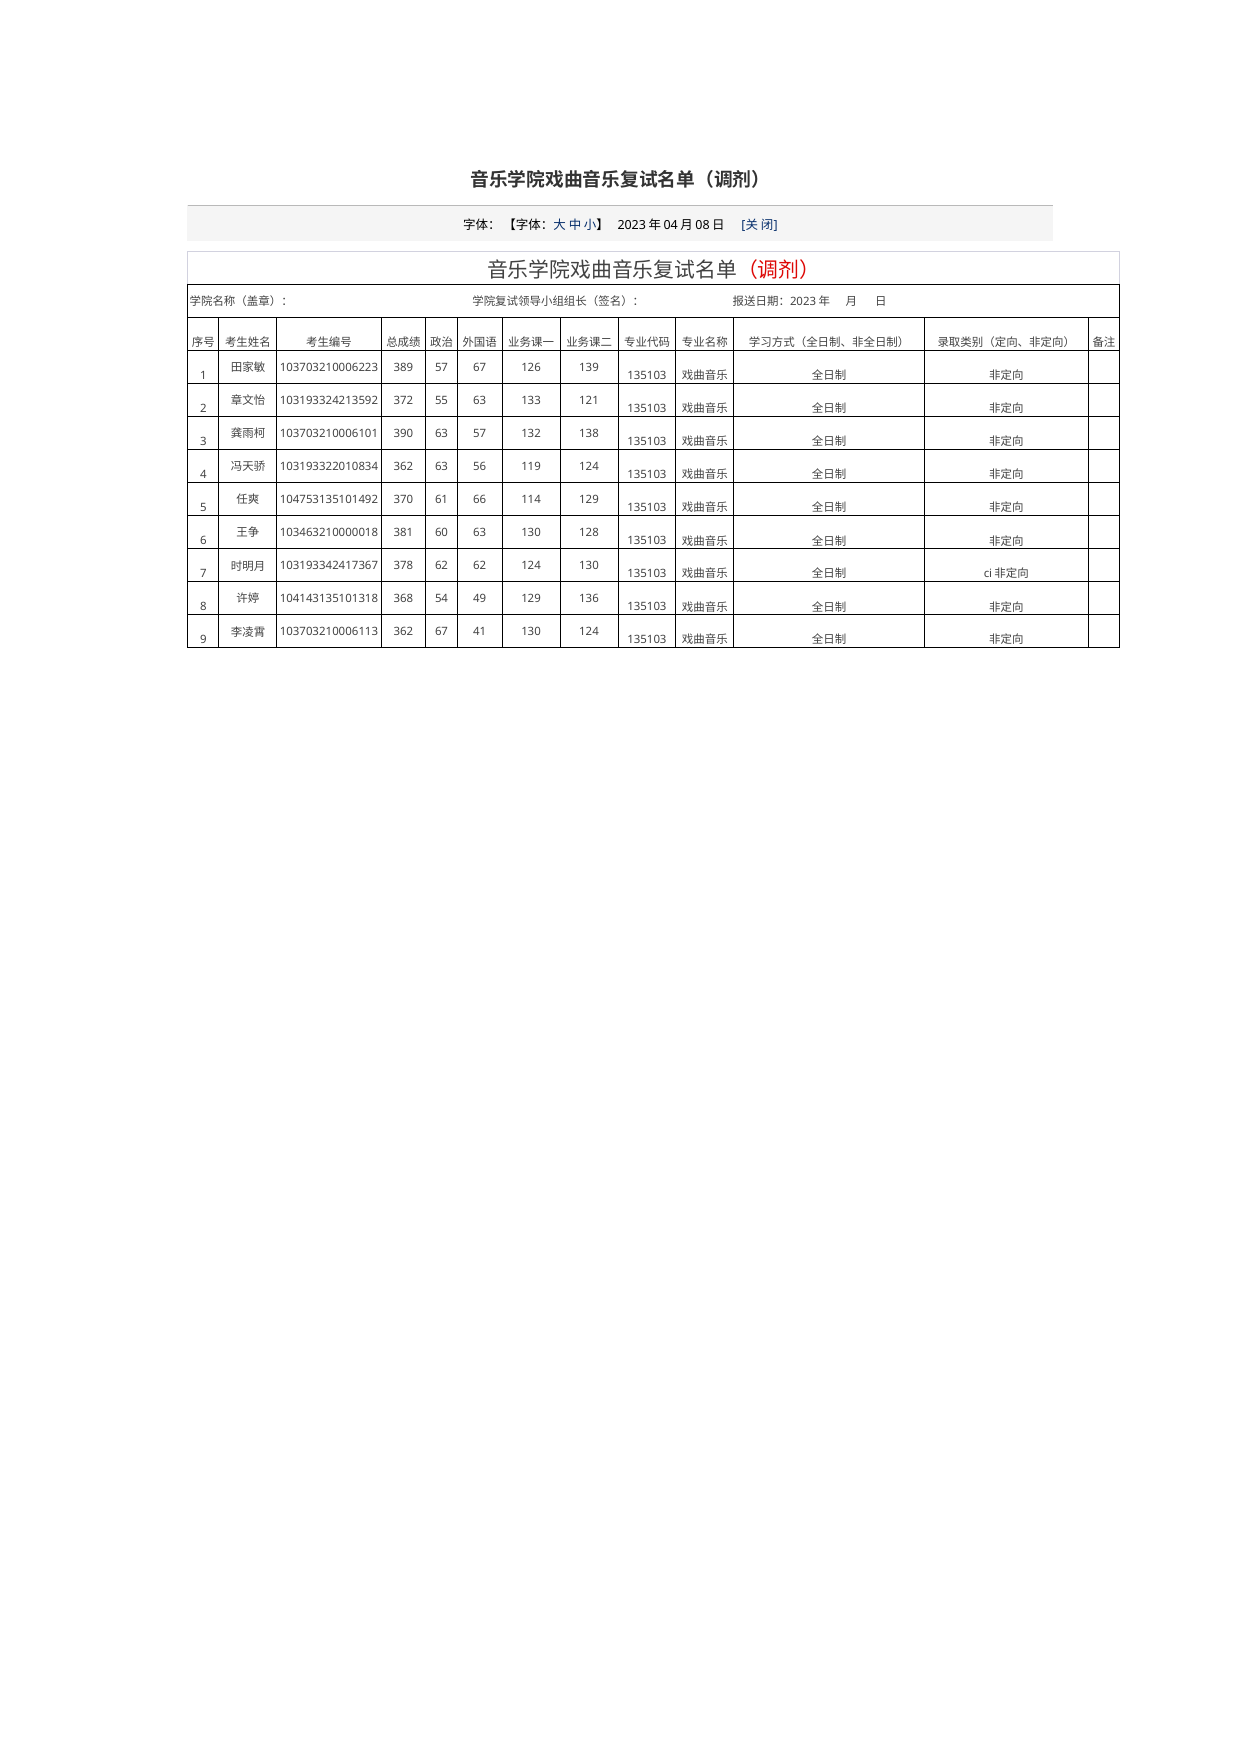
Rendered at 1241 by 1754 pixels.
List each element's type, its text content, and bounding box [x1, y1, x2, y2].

table_cell 非定向 [925, 351, 1088, 383]
table_cell 非定向 [925, 483, 1088, 515]
table_cell [1089, 483, 1119, 515]
table_cell 戏曲音乐 [676, 351, 733, 383]
table_header 音乐学院戏曲音乐复试名单（调剂） [188, 252, 1119, 284]
table_cell 任爽 [219, 483, 276, 515]
table_cell 总成绩 [382, 318, 425, 350]
table_cell 135103 [619, 582, 675, 614]
table_cell 135103 [619, 615, 675, 647]
table_cell 7 [188, 549, 218, 581]
table_cell 103703210006223 [277, 351, 381, 383]
table_cell 非定向 [925, 615, 1088, 647]
table_cell 67 [426, 615, 457, 647]
table_cell 录取类别（定向、非定向） [925, 318, 1088, 350]
table_cell 9 [188, 615, 218, 647]
table_cell 390 [382, 417, 425, 449]
table_cell 49 [458, 582, 502, 614]
table_cell 104753135101492 [277, 483, 381, 515]
table_cell 全日制 [734, 450, 924, 482]
table_cell [1089, 384, 1119, 416]
table_cell 非定向 [925, 516, 1088, 548]
table_cell [1089, 450, 1119, 482]
table_cell 全日制 [734, 384, 924, 416]
table_cell 54 [426, 582, 457, 614]
table_cell 田家敏 [219, 351, 276, 383]
table_cell 8 [188, 582, 218, 614]
table_cell 114 [503, 483, 560, 515]
table_cell 戏曲音乐 [676, 549, 733, 581]
table_cell 戏曲音乐 [676, 582, 733, 614]
table_cell [1089, 549, 1119, 581]
table_cell 非定向 [925, 417, 1088, 449]
table_cell 135103 [619, 516, 675, 548]
table_cell 66 [458, 483, 502, 515]
table_cell 业务课一 [503, 318, 560, 350]
table_cell 56 [458, 450, 502, 482]
table_cell 戏曲音乐 [676, 450, 733, 482]
table_cell 戏曲音乐 [676, 615, 733, 647]
table_cell 362 [382, 615, 425, 647]
table_cell 章文怡 [219, 384, 276, 416]
table_cell 135103 [619, 450, 675, 482]
table_cell 124 [561, 450, 618, 482]
table_cell 考生姓名 [219, 318, 276, 350]
table_cell 63 [458, 384, 502, 416]
table_cell 130 [561, 549, 618, 581]
table_cell 专业名称 [676, 318, 733, 350]
table_cell 非定向 [925, 582, 1088, 614]
table_cell 124 [561, 615, 618, 647]
table_cell 戏曲音乐 [676, 417, 733, 449]
table_cell 政治 [426, 318, 457, 350]
table_cell 104143135101318 [277, 582, 381, 614]
table_cell 63 [458, 516, 502, 548]
table_cell 124 [503, 549, 560, 581]
table_cell 考生编号 [277, 318, 381, 350]
table_cell 4 [188, 450, 218, 482]
table_cell 62 [426, 549, 457, 581]
table_cell 103703210006113 [277, 615, 381, 647]
table_cell 业务课二 [561, 318, 618, 350]
table_cell 41 [458, 615, 502, 647]
table_cell 139 [561, 351, 618, 383]
subtitle 音乐学院戏曲音乐复试名单（调剂） [187, 162, 1053, 194]
table_cell 全日制 [734, 351, 924, 383]
table_cell 132 [503, 417, 560, 449]
table_cell 121 [561, 384, 618, 416]
table_cell 372 [382, 384, 425, 416]
table_cell 103463210000018 [277, 516, 381, 548]
table_cell 129 [503, 582, 560, 614]
table_cell 135103 [619, 351, 675, 383]
table_cell 戏曲音乐 [676, 384, 733, 416]
table_cell [1089, 516, 1119, 548]
table_cell 学习方式（全日制、非全日制） [734, 318, 924, 350]
table_cell 370 [382, 483, 425, 515]
table_cell 全日制 [734, 582, 924, 614]
table_cell 103193324213592 [277, 384, 381, 416]
table_cell 129 [561, 483, 618, 515]
table_cell [1089, 351, 1119, 383]
table_cell 60 [426, 516, 457, 548]
table_cell 103703210006101 [277, 417, 381, 449]
table_cell 戏曲音乐 [676, 516, 733, 548]
table_cell 6 [188, 516, 218, 548]
table_cell 135103 [619, 483, 675, 515]
table_cell 63 [426, 450, 457, 482]
table_cell 381 [382, 516, 425, 548]
table_cell 戏曲音乐 [676, 483, 733, 515]
table_cell 全日制 [734, 483, 924, 515]
table_cell 备注 [1089, 318, 1119, 350]
table_cell 126 [503, 351, 560, 383]
table_cell 368 [382, 582, 425, 614]
table_cell 103193322010834 [277, 450, 381, 482]
table_cell 55 [426, 384, 457, 416]
subtitle 字体： 【字体：大 中 小】 2023年04月08日 [关 闭] [187, 206, 1053, 241]
table_cell 67 [458, 351, 502, 383]
table_cell 李凌霄 [219, 615, 276, 647]
table_cell 3 [188, 417, 218, 449]
table_cell 57 [458, 417, 502, 449]
table_cell 103193342417367 [277, 549, 381, 581]
table_cell 135103 [619, 417, 675, 449]
table_cell 136 [561, 582, 618, 614]
table_cell 全日制 [734, 516, 924, 548]
table_cell 学院名称（盖章）： 学院复试领导小组组长（签名）： 报送日期：2023年 月 日 [188, 285, 1119, 317]
table_cell 63 [426, 417, 457, 449]
table_cell 5 [188, 483, 218, 515]
table_cell [1089, 417, 1119, 449]
table_cell 许婷 [219, 582, 276, 614]
table_cell 王争 [219, 516, 276, 548]
table_cell 全日制 [734, 615, 924, 647]
table_cell 119 [503, 450, 560, 482]
table_cell 135103 [619, 549, 675, 581]
table_cell 1 [188, 351, 218, 383]
table_cell [1089, 615, 1119, 647]
table_cell 378 [382, 549, 425, 581]
table_cell 专业代码 [619, 318, 675, 350]
table_cell 138 [561, 417, 618, 449]
table_cell 冯天骄 [219, 450, 276, 482]
table_cell [1089, 582, 1119, 614]
table_cell 133 [503, 384, 560, 416]
table_cell 389 [382, 351, 425, 383]
table_cell 外国语 [458, 318, 502, 350]
table_cell 362 [382, 450, 425, 482]
table_cell 序号 [188, 318, 218, 350]
table_cell 非定向 [925, 384, 1088, 416]
table_cell 57 [426, 351, 457, 383]
table_cell 全日制 [734, 549, 924, 581]
table_cell 130 [503, 516, 560, 548]
table_cell 135103 [619, 384, 675, 416]
table_cell 全日制 [734, 417, 924, 449]
table_cell 130 [503, 615, 560, 647]
table_cell ci非定向 [925, 549, 1088, 581]
table_cell 非定向 [925, 450, 1088, 482]
table_cell 龚雨柯 [219, 417, 276, 449]
table_cell 61 [426, 483, 457, 515]
table_cell 62 [458, 549, 502, 581]
table_cell 2 [188, 384, 218, 416]
table_cell 时明月 [219, 549, 276, 581]
table_cell 128 [561, 516, 618, 548]
